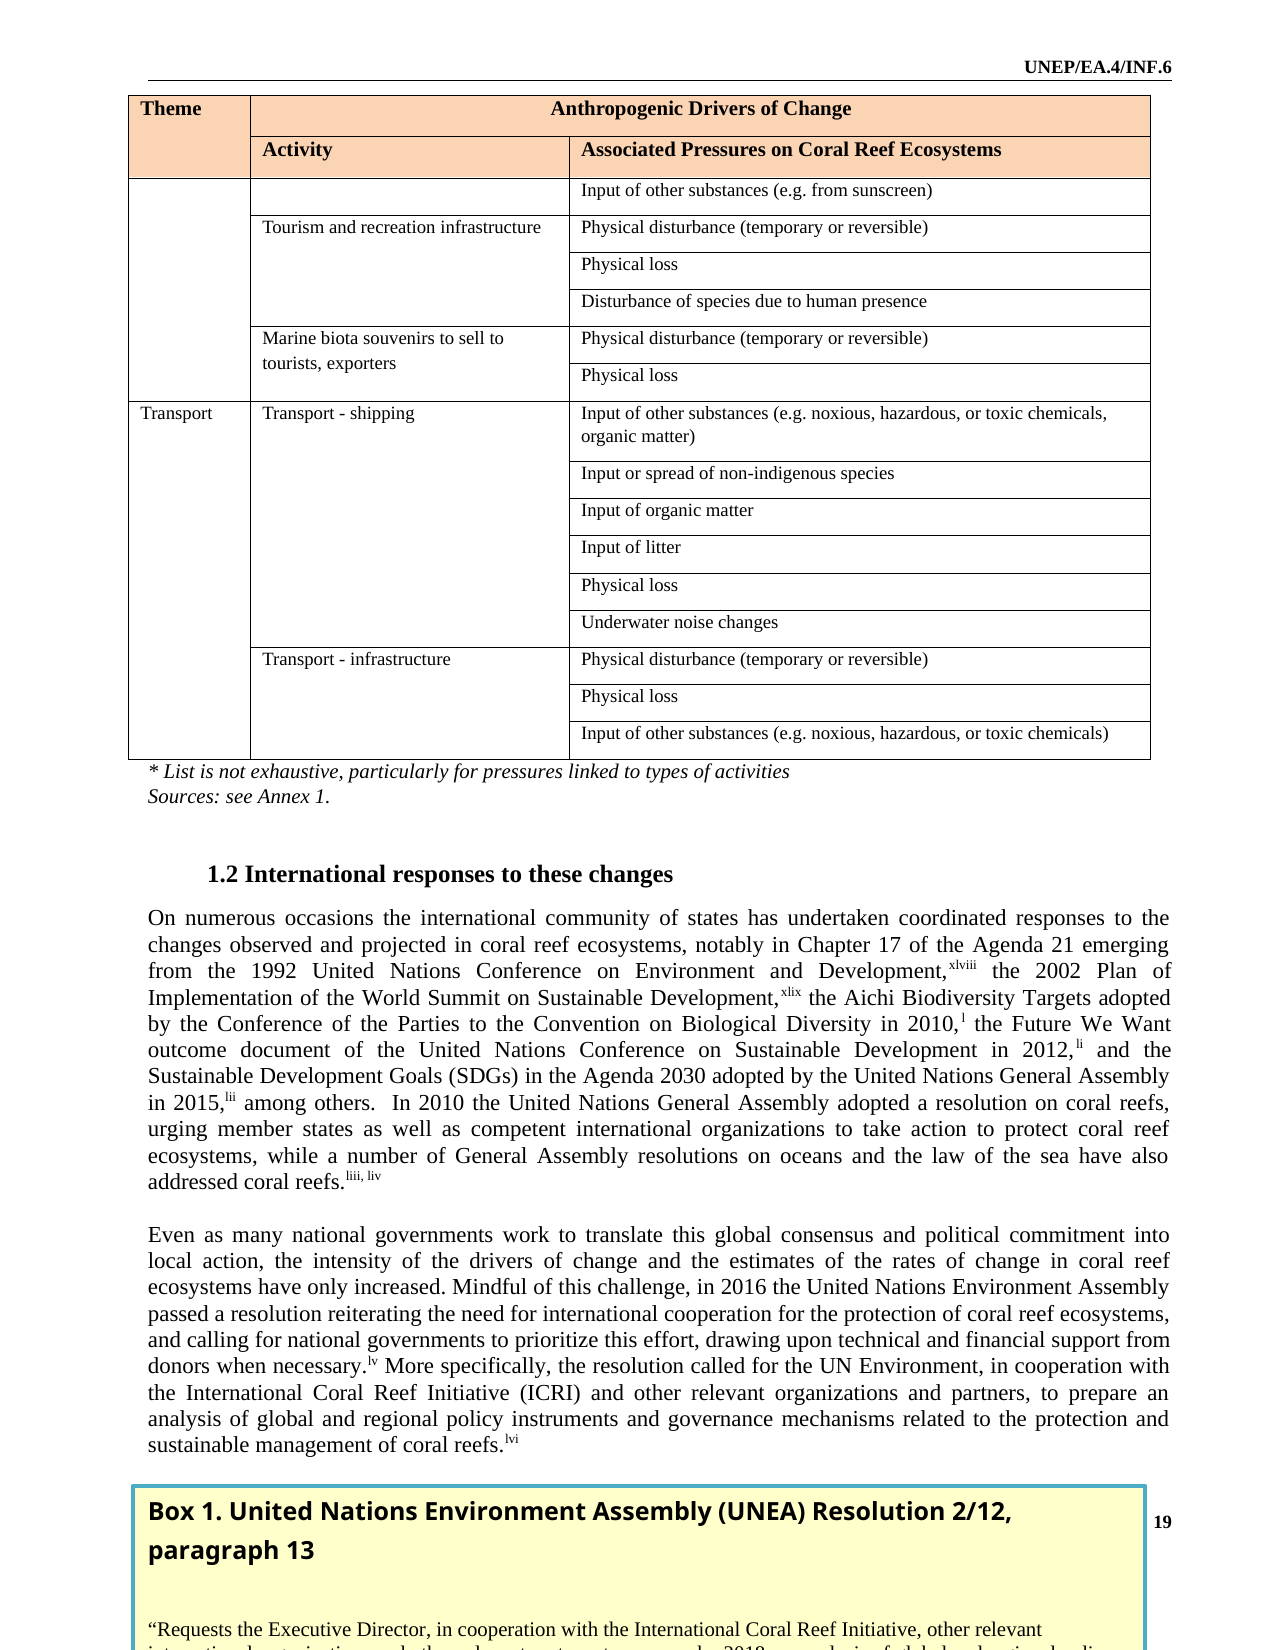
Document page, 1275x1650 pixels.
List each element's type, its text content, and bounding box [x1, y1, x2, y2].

table_cell Physical loss [570, 574, 1150, 610]
text Sources: see Annex 1. [148, 783, 1172, 808]
table_cell Marine biota souvenirs to sell to tourists, exporters [251, 327, 569, 401]
table_cell Transport - shipping [251, 402, 569, 647]
table_cell Underwater noise changes [570, 611, 1150, 647]
text Even as many national governments work to translate this global consensus and political commitment into local action, the intensity of the drivers of change and the estimates of the rates of change in coral reef ecosystems have only increased. Mindful of this challenge, in 2016 the United Nations Environment Assembly passed a resolution reiterating the need for international cooperation for the protection of coral reef ecosystems, and calling for national governments to prioritize this effort, drawing upon technical and financial support from donors when necessary. More specifically, the resolution called for the UN Environment, in cooperation with the International Coral Reef Initiative (ICRI) and other relevant organizations and partners, to prepare an analysis of global and regional policy instruments and governance mechanisms related to the protection and sustainable management of coral reefs. [148, 1221, 1172, 1458]
table_cell Input of other substances (e.g. from sunscreen) [570, 179, 1150, 214]
table_cell Physical disturbance (temporary or reversible) [570, 648, 1150, 684]
table_cell Physical loss [570, 685, 1150, 721]
table_cell Physical loss [570, 253, 1150, 289]
table_cell Input of organic matter [570, 499, 1150, 535]
table_cell Input of litter [570, 536, 1150, 572]
table_cell Physical loss [570, 364, 1150, 401]
table_cell Transport - infrastructure [251, 648, 569, 758]
table_cell Input or spread of non-indigenous species [570, 462, 1150, 498]
table_header Theme [129, 96, 250, 177]
table_cell Associated Pressures on Coral Reef Ecosystems [570, 137, 1150, 177]
table_cell Disturbance of species due to human presence [570, 290, 1150, 326]
table_cell Physical disturbance (temporary or reversible) [570, 216, 1150, 252]
text On numerous occasions the international community of states has undertaken coordinated responses to the changes observed and projected in coral reef ecosystems, notably in Chapter 17 of the Agenda 21 emerging from the 1992 United Nations Conference on Environment and Development, the 2002 Plan of Implementation of the World Summit on Sustainable Development, the Aichi Biodiversity Targets adopted by the Conference of the Parties to the Convention on Biological Diversity in 2010, the Future We Want outcome document of the United Nations Conference on Sustainable Development in 2012, and the Sustainable Development Goals (SDGs) in the Agenda 2030 adopted by the United Nations General Assembly in 2015, among others. In 2010 the United Nations General Assembly adopted a resolution on coral reefs, urging member states as well as competent international organizations to take action to protect coral reef ecosystems, while a number of General Assembly resolutions on oceans and the law of the sea have also addressed coral reefs., [148, 904, 1172, 1194]
table_cell Activity [251, 137, 569, 177]
subtitle 1.2 International responses to these changes [207, 859, 1172, 888]
table_header Anthropogenic Drivers of Change [251, 96, 1150, 136]
table_cell Input of other substances (e.g. noxious, hazardous, or toxic chemicals, organic matter) [570, 402, 1150, 461]
table_cell Transport [129, 402, 250, 758]
table_cell Tourism and recreation infrastructure [251, 216, 569, 326]
text * List is not exhaustive, particularly for pressures linked to types of activities [148, 759, 1172, 783]
table_cell Input of other substances (e.g. noxious, hazardous, or toxic chemicals) [570, 722, 1150, 758]
table_cell Physical disturbance (temporary or reversible) [570, 327, 1150, 363]
